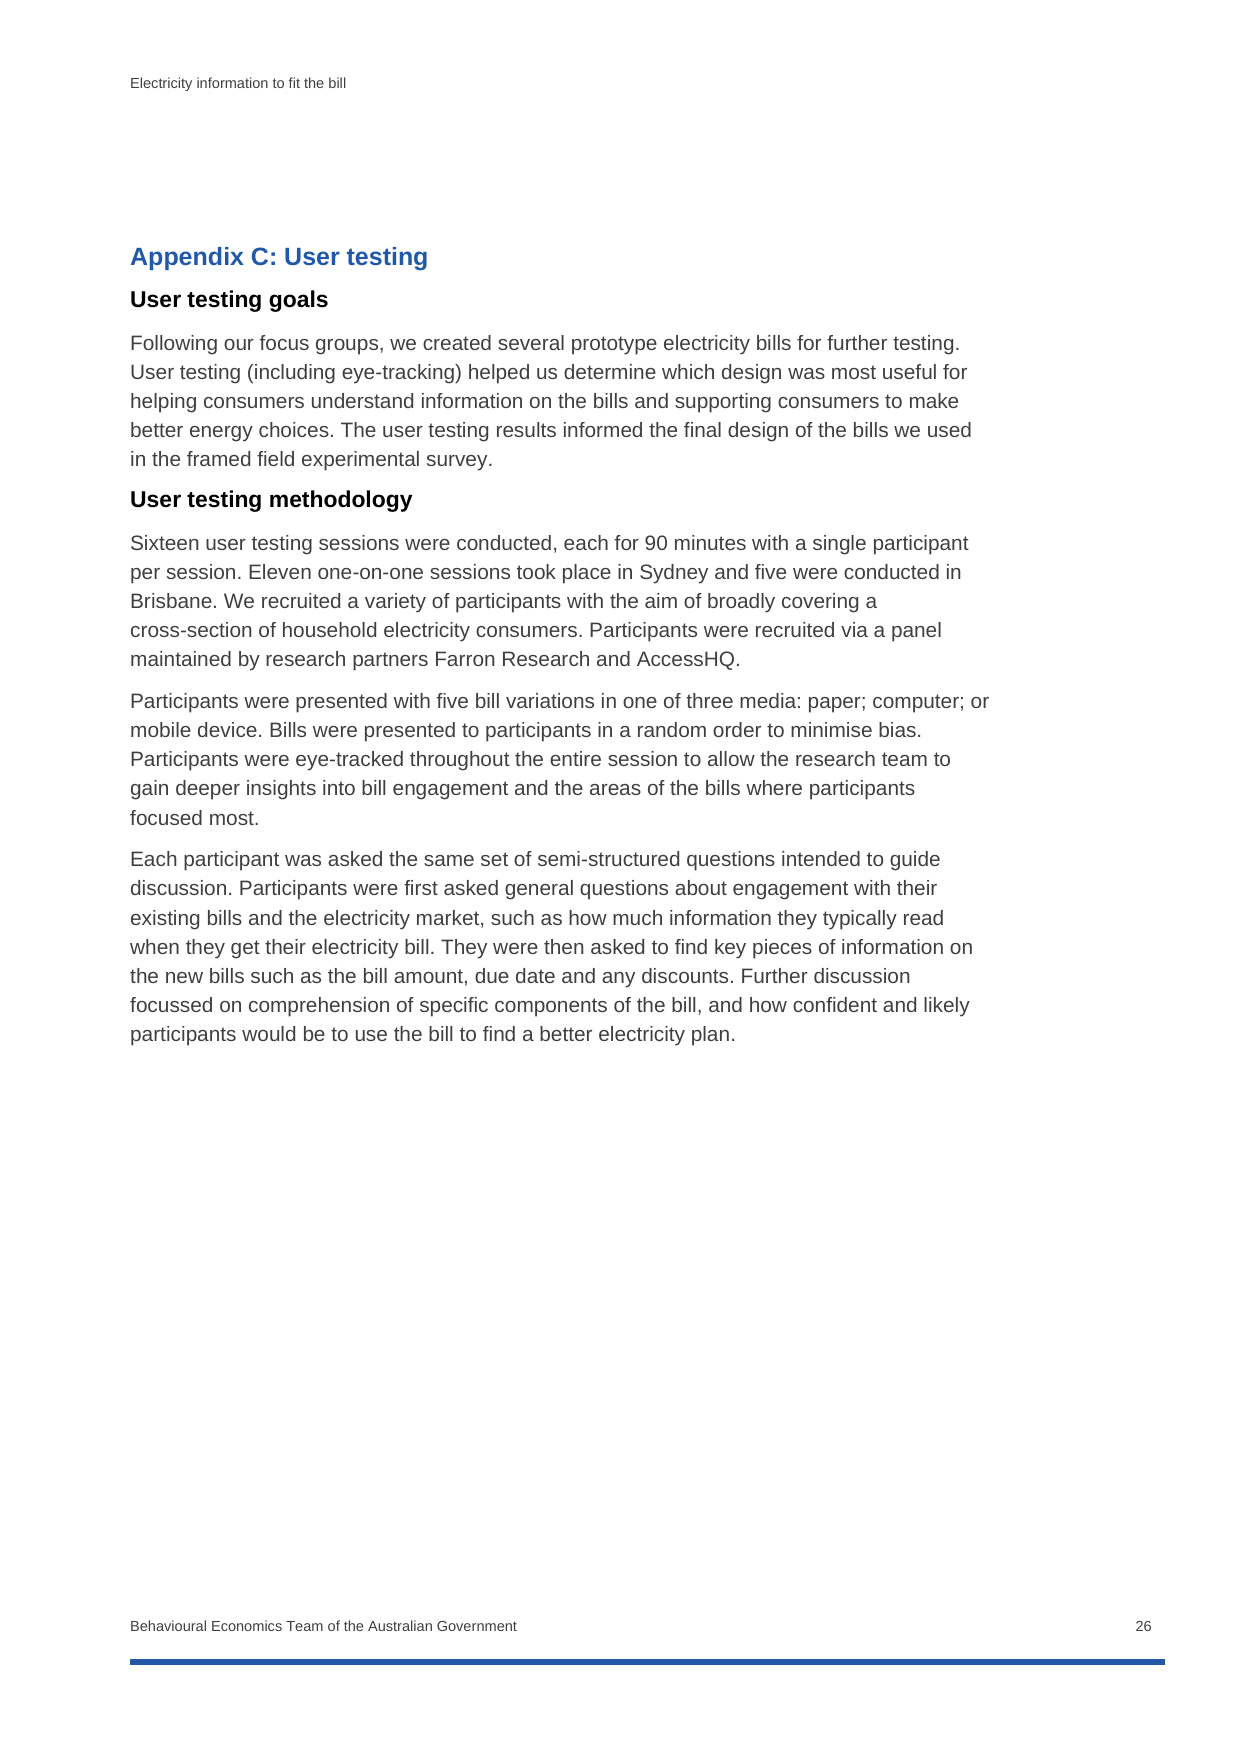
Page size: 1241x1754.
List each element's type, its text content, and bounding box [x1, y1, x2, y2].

text User testing goals [130, 283, 992, 313]
text Sixteen user testing sessions were conducted, each for 90 minutes with a single participant per session. Eleven one-on-one sessions took place in Sydney and five were conducted in Brisbane. We recruited a variety of participants with the aim of broadly covering a cross-section of household electricity consumers. Participants were recruited via a panel maintained by research partners Farron Research and AccessHQ. [130, 525, 992, 671]
text User testing methodology [130, 483, 992, 513]
subtitle Appendix C: User testing [130, 242, 992, 271]
text Participants were presented with five bill variations in one of three media: paper; computer; or mobile device. Bills were presented to participants in a random order to minimise bias. Participants were eye-tracked throughout the entire session to allow the research team to gain deeper insights into bill engagement and the areas of the bills where participants focused most. [130, 683, 992, 829]
text Each participant was asked the same set of semi-structured questions intended to guide discussion. Participants were first asked general questions about engagement with their existing bills and the electricity market, such as how much information they typically read when they get their electricity bill. They were then asked to find key pieces of information on the new bills such as the bill amount, due date and any discounts. Further discussion focussed on comprehension of specific components of the bill, and how confident and likely participants would be to use the bill to find a better electricity plan. [130, 842, 992, 1046]
text Following our focus groups, we created several prototype electricity bills for further testing. User testing (including eye-tracking) helped us determine which design was most useful for helping consumers understand information on the bills and supporting consumers to make better energy choices. The user testing results informed the final design of the bills we used in the framed field experimental survey. [130, 325, 992, 471]
